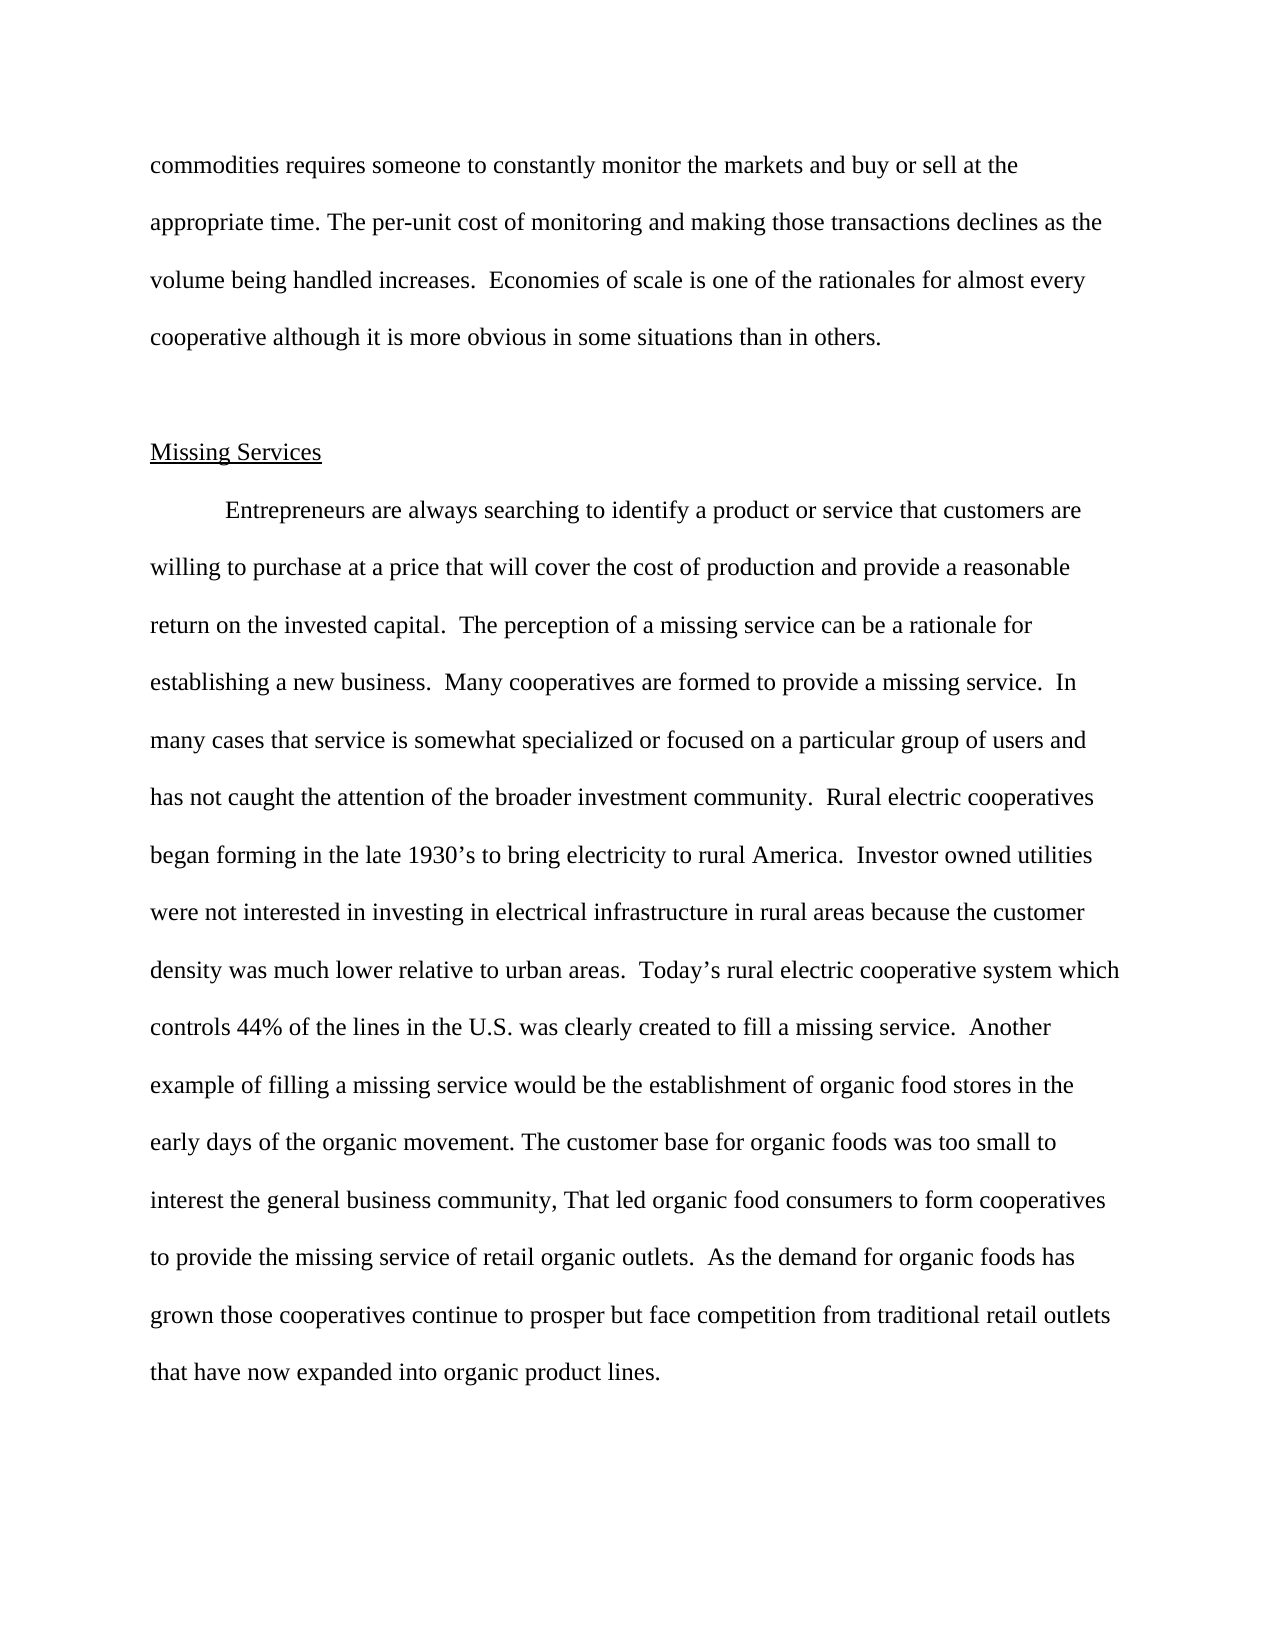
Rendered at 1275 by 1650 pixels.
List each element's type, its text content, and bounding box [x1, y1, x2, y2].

text Missing Services [150, 437, 1125, 466]
text Entrepreneurs are always searching to identify a product or service that customers are willing to purchase at a price that will cover the cost of production and provide a reasonable return on the invested capital. The perception of a missing service can be a rationale for establishing a new business. Many cooperatives are formed to provide a missing service. In many cases that service is somewhat specialized or focused on a particular group of users and has not caught the attention of the broader investment community. Rural electric cooperatives began forming in the late 1930’s to bring electricity to rural America. Investor owned utilities were not interested in investing in electrical infrastructure in rural areas because the customer density was much lower relative to urban areas. Today’s rural electric cooperative system which controls 44% of the lines in the U.S. was clearly created to fill a missing service. Another example of filling a missing service would be the establishment of organic food stores in the early days of the organic movement. The customer base for organic foods was too small to interest the general business community, That led organic food consumers to form cooperatives to provide the missing service of retail organic outlets. As the demand for organic foods has grown those cooperatives continue to prosper but face competition from traditional retail outlets that have now expanded into organic product lines. [150, 495, 1125, 1386]
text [150, 150, 1125, 351]
